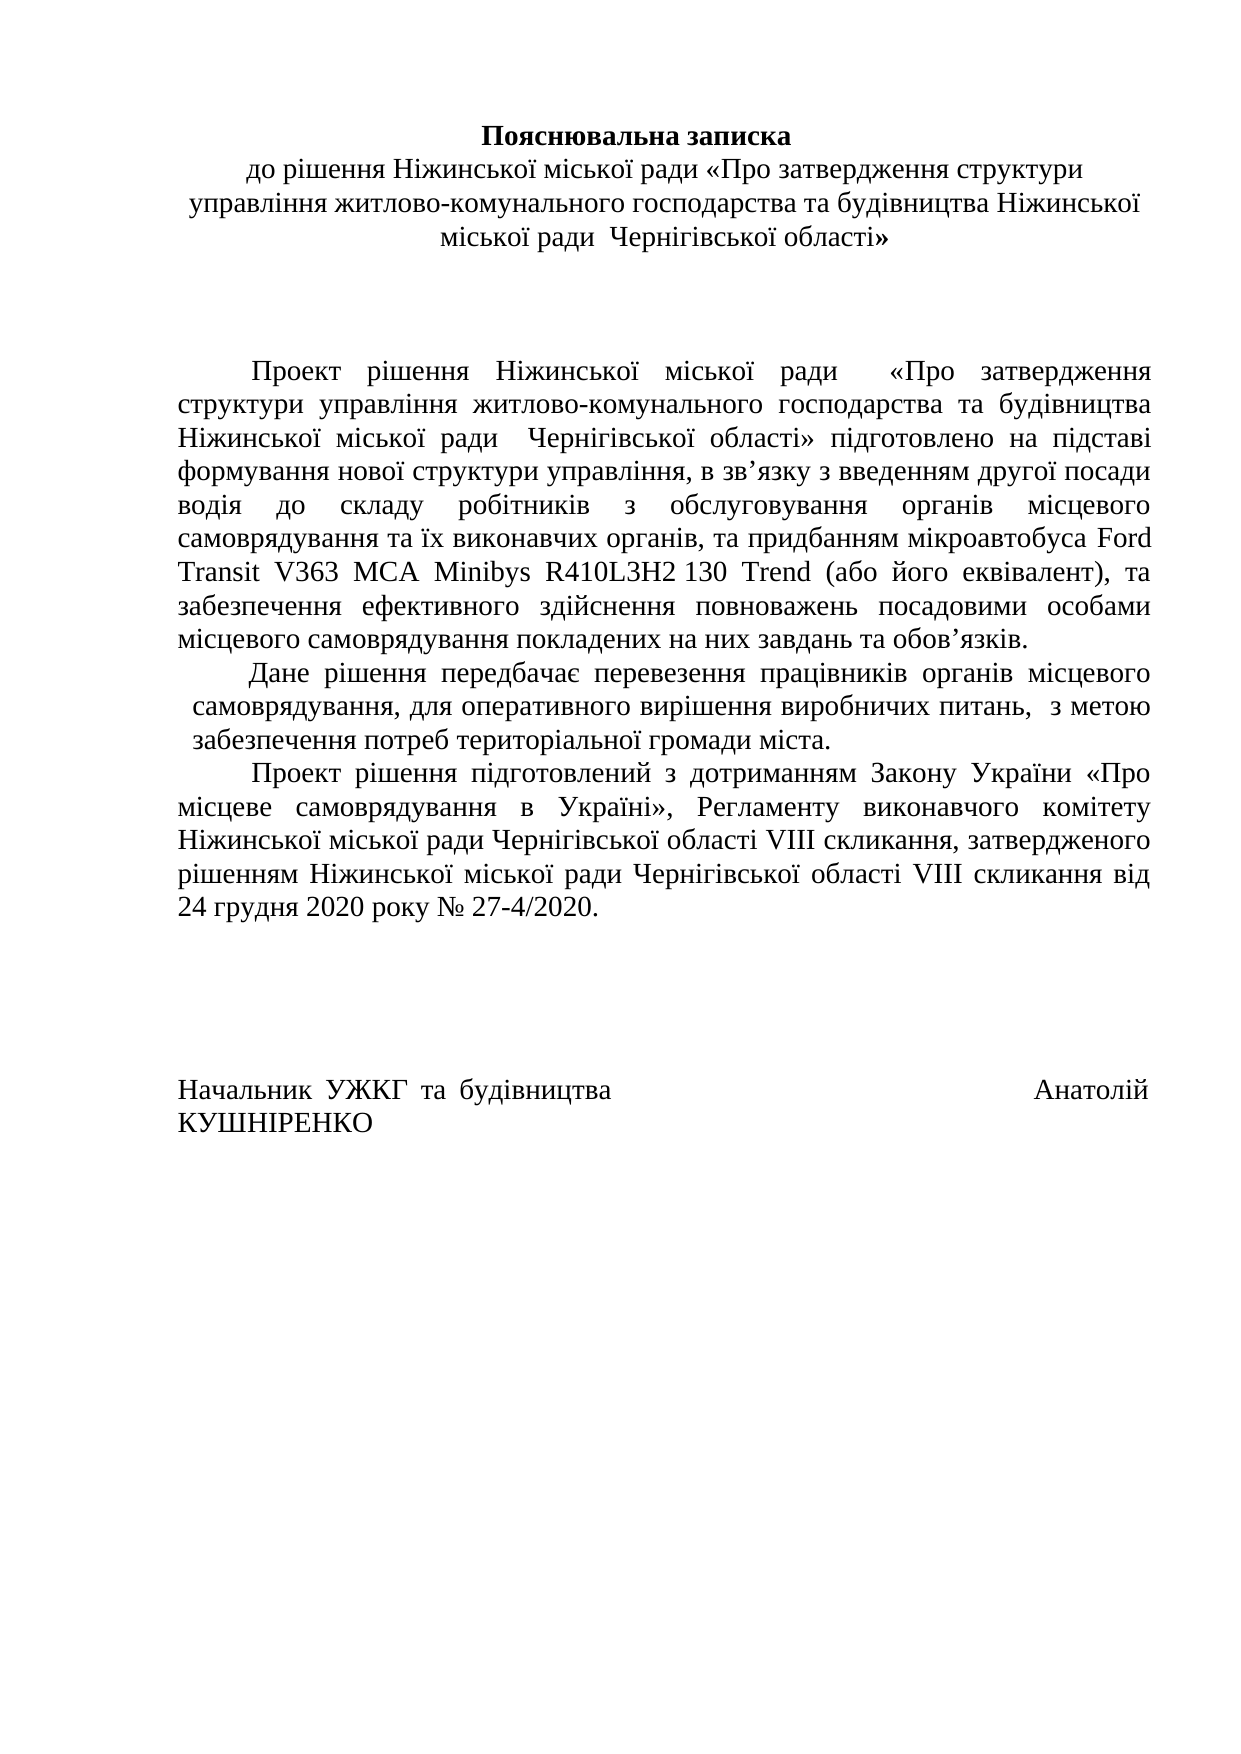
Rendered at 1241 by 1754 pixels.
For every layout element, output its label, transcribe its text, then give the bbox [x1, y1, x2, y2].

text Проект рішення підготовлений з дотриманням Закону України «Про місцеве самоврядування в Україні», Регламенту виконавчого комітету Ніжинської міської ради Чернігівської області VIIІ скликання, затвердженого рішенням Ніжинської міської ради Чернігівської області VIIІ скликання від 24 грудня 2020 року № 27-4/2020. [177, 755, 1152, 923]
text Начальник УЖКГ та будівництва Анатолій КУШНІРЕНКО [177, 1072, 1152, 1139]
text до рішення Ніжинської міської ради «Про затвердження структури управління житлово-комунального господарства та будівництва Ніжинської міської ради Чернігівської області» [177, 152, 1152, 252]
text Пояснювальна записка [121, 118, 1152, 152]
text Дане рішення передбачає перевезення працівників органів місцевого самоврядування, для оперативного вирішення виробничих питань, з метою забезпечення потреб територіальної громади міста. [192, 655, 1152, 755]
text Проект рішення Ніжинської міської ради «Про затвердження структури управління житлово-комунального господарства та будівництва Ніжинської міської ради Чернігівської області» підготовлено на підставі формування нової структури управління, в зв’язку з введенням другої посади водія до складу робітників з обслуговування органів місцевого самоврядування та їх виконавчих органів, та придбанням мікроавтобуса Ford Transit V363 MCA Minibys R410L3H2 130 Trend (або його еквівалент), та забезпечення ефективного здійснення повноважень посадовими особами місцевого самоврядування покладених на них завдань та обов’язків. [177, 353, 1152, 655]
